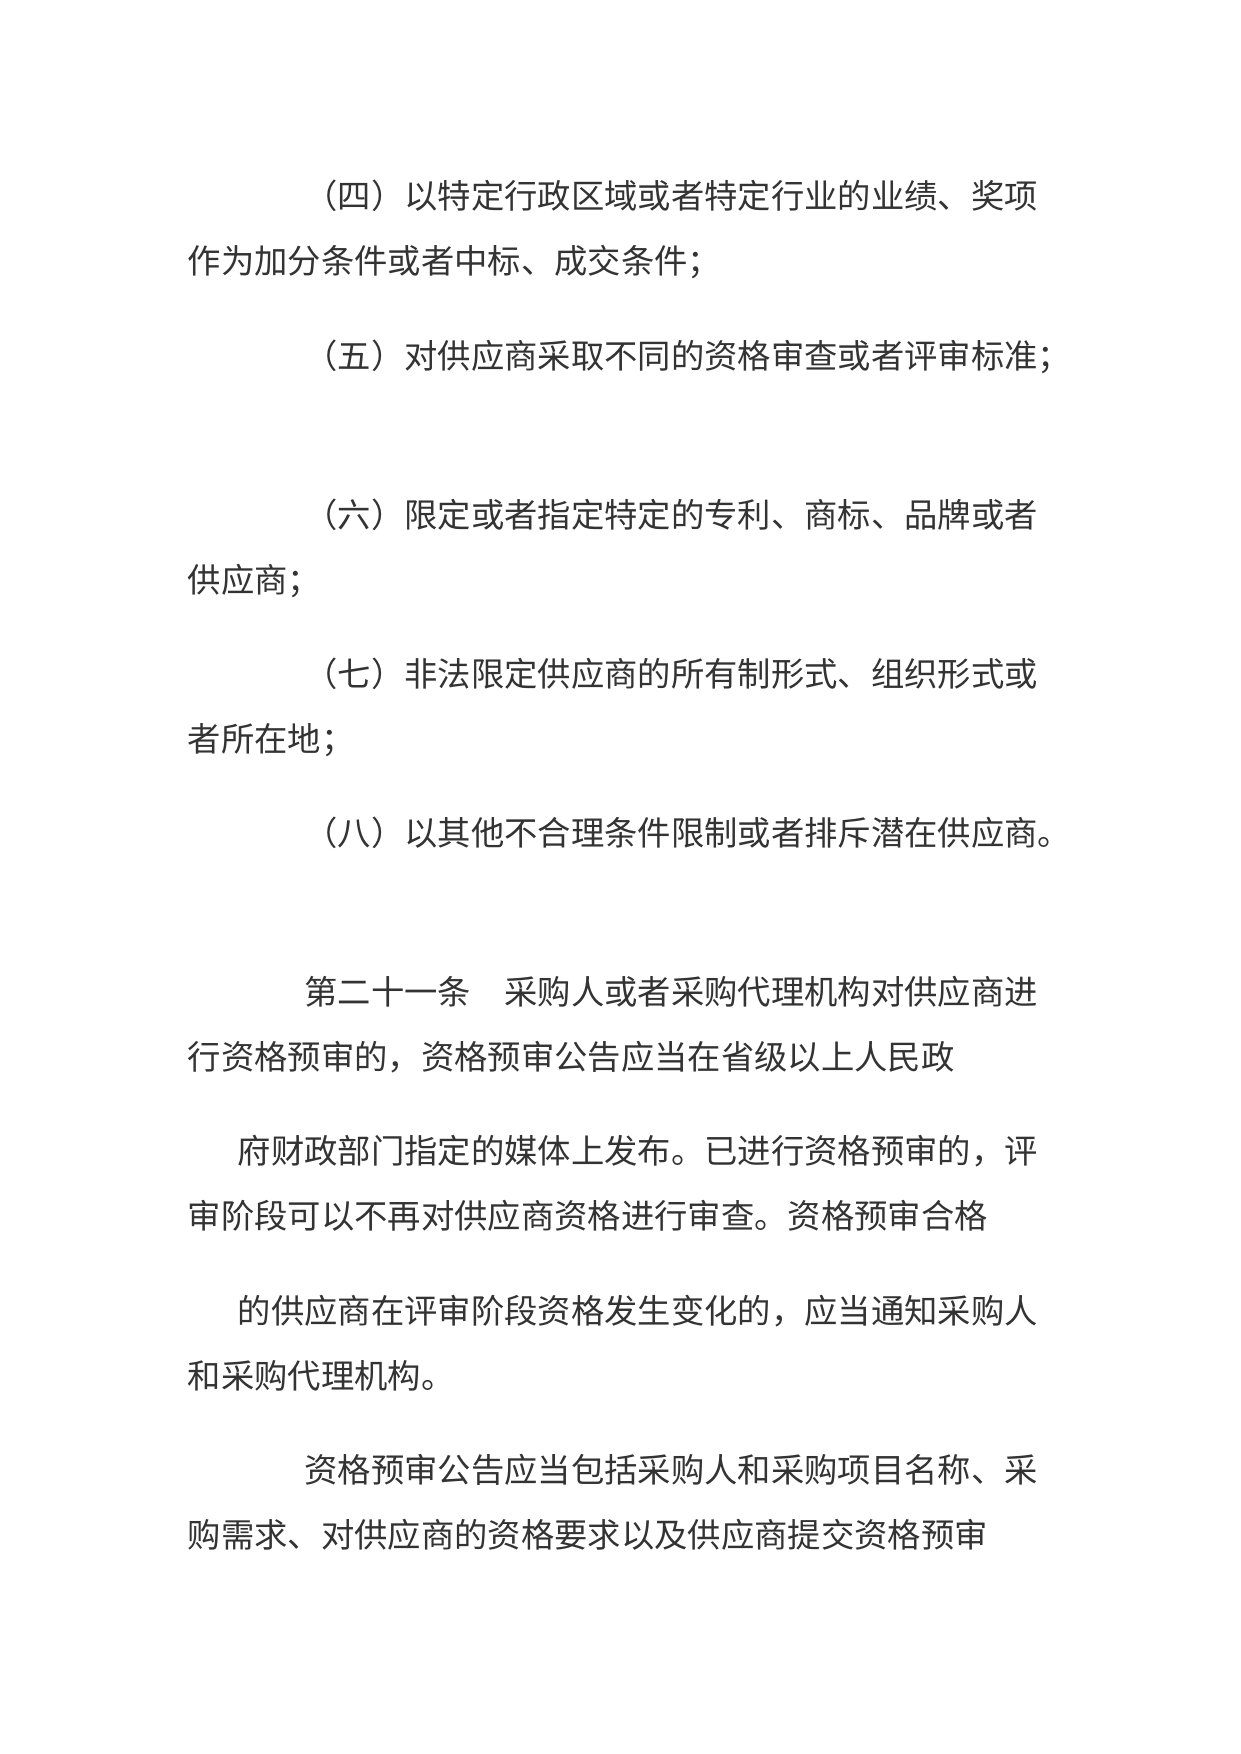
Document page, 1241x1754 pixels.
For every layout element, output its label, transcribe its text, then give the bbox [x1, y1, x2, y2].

text 资格预审公告应当包括采购人和采购项目名称、采购需求、对供应商的资格要求以及供应商提交资格预审 [187, 1435, 1053, 1565]
text （六）限定或者指定特定的专利、商标、品牌或者供应商； [187, 480, 1053, 610]
text 府财政部门指定的媒体上发布。已进行资格预审的，评审阶段可以不再对供应商资格进行审查。资格预审合格 [187, 1117, 1053, 1247]
text （七）非法限定供应商的所有制形式、组织形式或者所在地； [187, 639, 1053, 769]
text 第二十一条 采购人或者采购代理机构对供应商进行资格预审的，资格预审公告应当在省级以上人民政 [187, 958, 1053, 1088]
text （四）以特定行政区域或者特定行业的业绩、奖项作为加分条件或者中标、成交条件； [187, 162, 1053, 292]
text 的供应商在评审阶段资格发生变化的，应当通知采购人和采购代理机构。 [187, 1276, 1053, 1406]
text （八）以其他不合理条件限制或者排斥潜在供应商。 [187, 799, 1053, 929]
text （五）对供应商采取不同的资格审查或者评审标准； [187, 321, 1053, 451]
